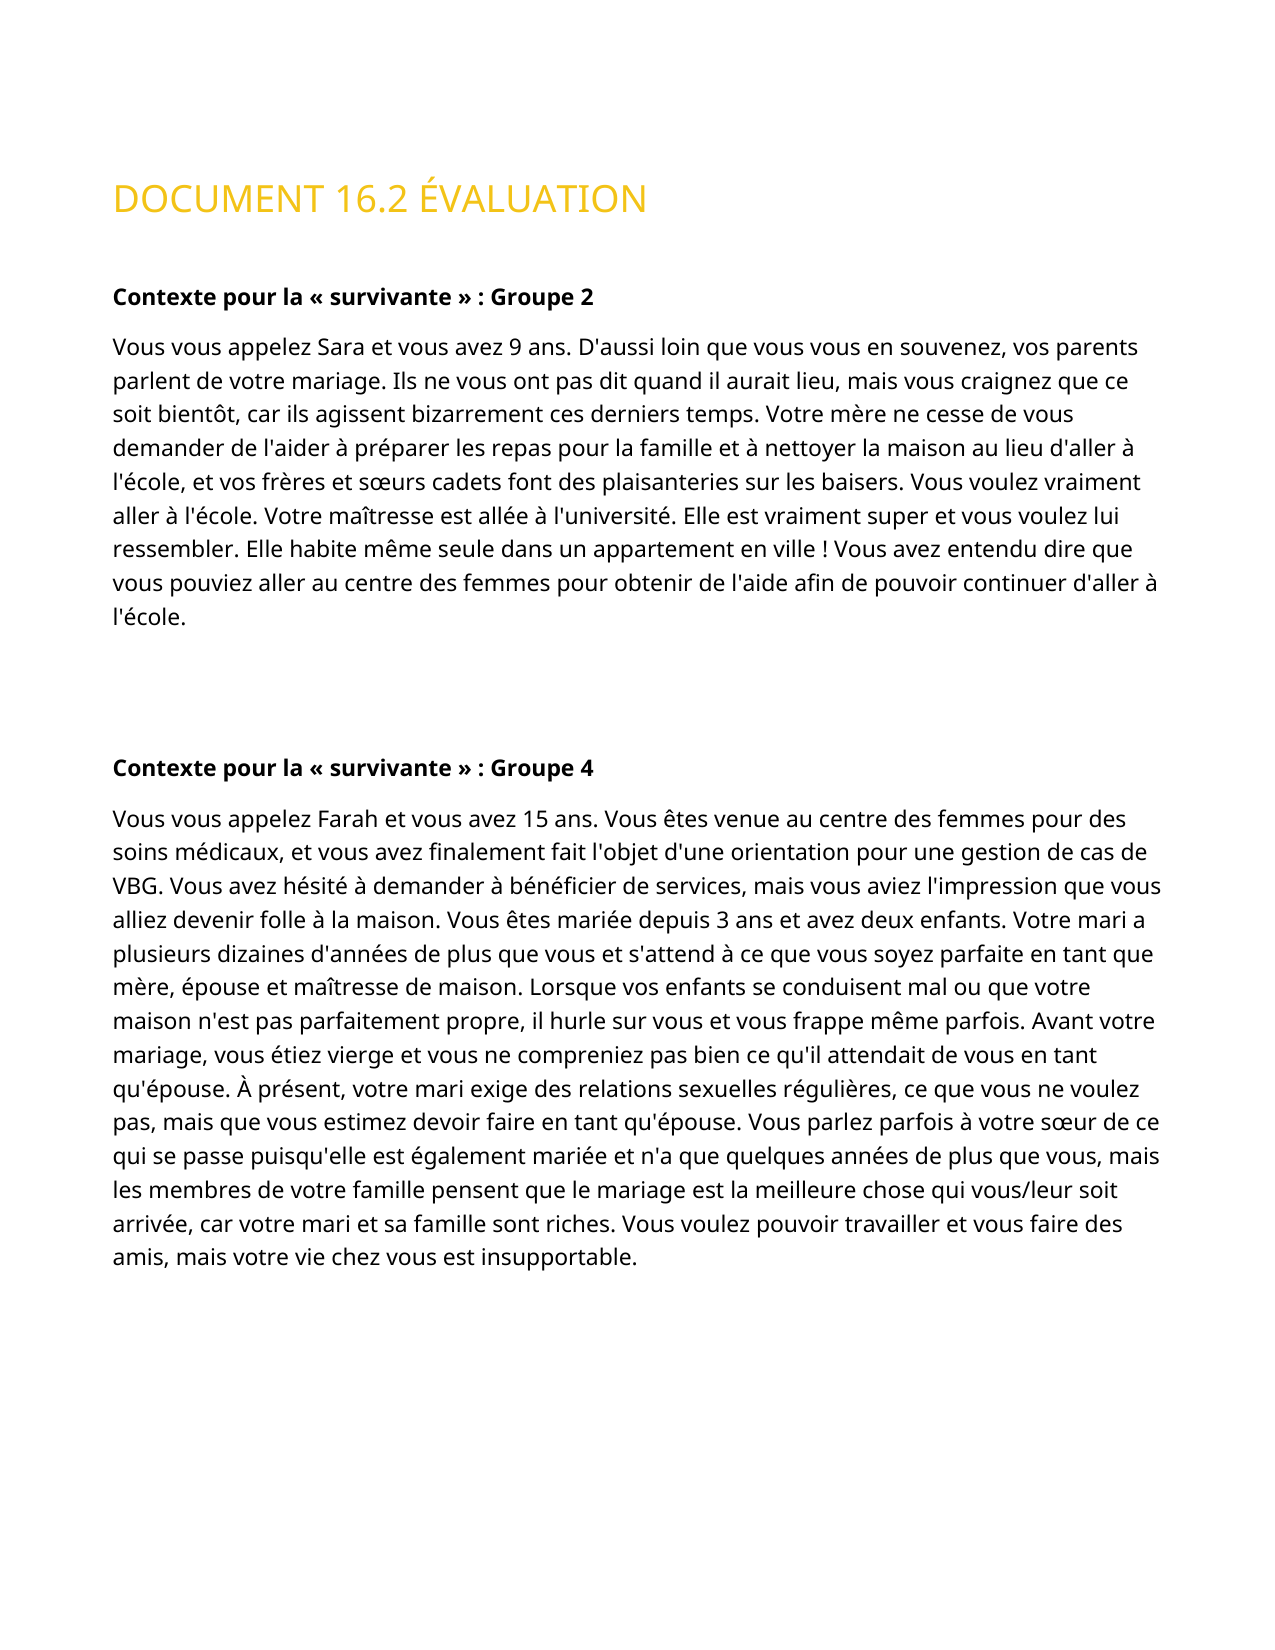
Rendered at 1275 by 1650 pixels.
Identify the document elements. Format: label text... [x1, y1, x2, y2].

text DOCUMENT 16.2 ÉVALUATION [112, 172, 1162, 223]
text Vous vous appelez Farah et vous avez 15 ans. Vous êtes venue au centre des femmes pour des soins médicaux, et vous avez finalement fait l'objet d'une orientation pour une gestion de cas de VBG. Vous avez hésité à demander à bénéficier de services, mais vous aviez l'impression que vous alliez devenir folle à la maison. Vous êtes mariée depuis 3 ans et avez deux enfants. Votre mari a plusieurs dizaines d'années de plus que vous et s'attend à ce que vous soyez parfaite en tant que mère, épouse et maîtresse de maison. Lorsque vos enfants se conduisent mal ou que votre maison n'est pas parfaitement propre, il hurle sur vous et vous frappe même parfois. Avant votre mariage, vous étiez vierge et vous ne compreniez pas bien ce qu'il attendait de vous en tant qu'épouse. À présent, votre mari exige des relations sexuelles régulières, ce que vous ne voulez pas, mais que vous estimez devoir faire en tant qu'épouse. Vous parlez parfois à votre sœur de ce qui se passe puisqu'elle est également mariée et n'a que quelques années de plus que vous, mais les membres de votre famille pensent que le mariage est la meilleure chose qui vous/leur soit arrivée, car votre mari et sa famille sont riches. Vous voulez pouvoir travailler et vous faire des amis, mais votre vie chez vous est insupportable. [112, 803, 1162, 1273]
text Vous vous appelez Sara et vous avez 9 ans. D'aussi loin que vous vous en souvenez, vos parents parlent de votre mariage. Ils ne vous ont pas dit quand il aurait lieu, mais vous craignez que ce soit bientôt, car ils agissent bizarrement ces derniers temps. Votre mère ne cesse de vous demander de l'aider à préparer les repas pour la famille et à nettoyer la maison au lieu d'aller à l'école, et vos frères et sœurs cadets font des plaisanteries sur les baisers. Vous voulez vraiment aller à l'école. Votre maîtresse est allée à l'université. Elle est vraiment super et vous voulez lui ressembler. Elle habite même seule dans un appartement en ville ! Vous avez entendu dire que vous pouviez aller au centre des femmes pour obtenir de l'aide afin de pouvoir continuer d'aller à l'école. [112, 331, 1162, 632]
text Contexte pour la « survivante » : Groupe 2 [112, 281, 1162, 312]
text Contexte pour la « survivante » : Groupe 4 [112, 752, 1162, 783]
